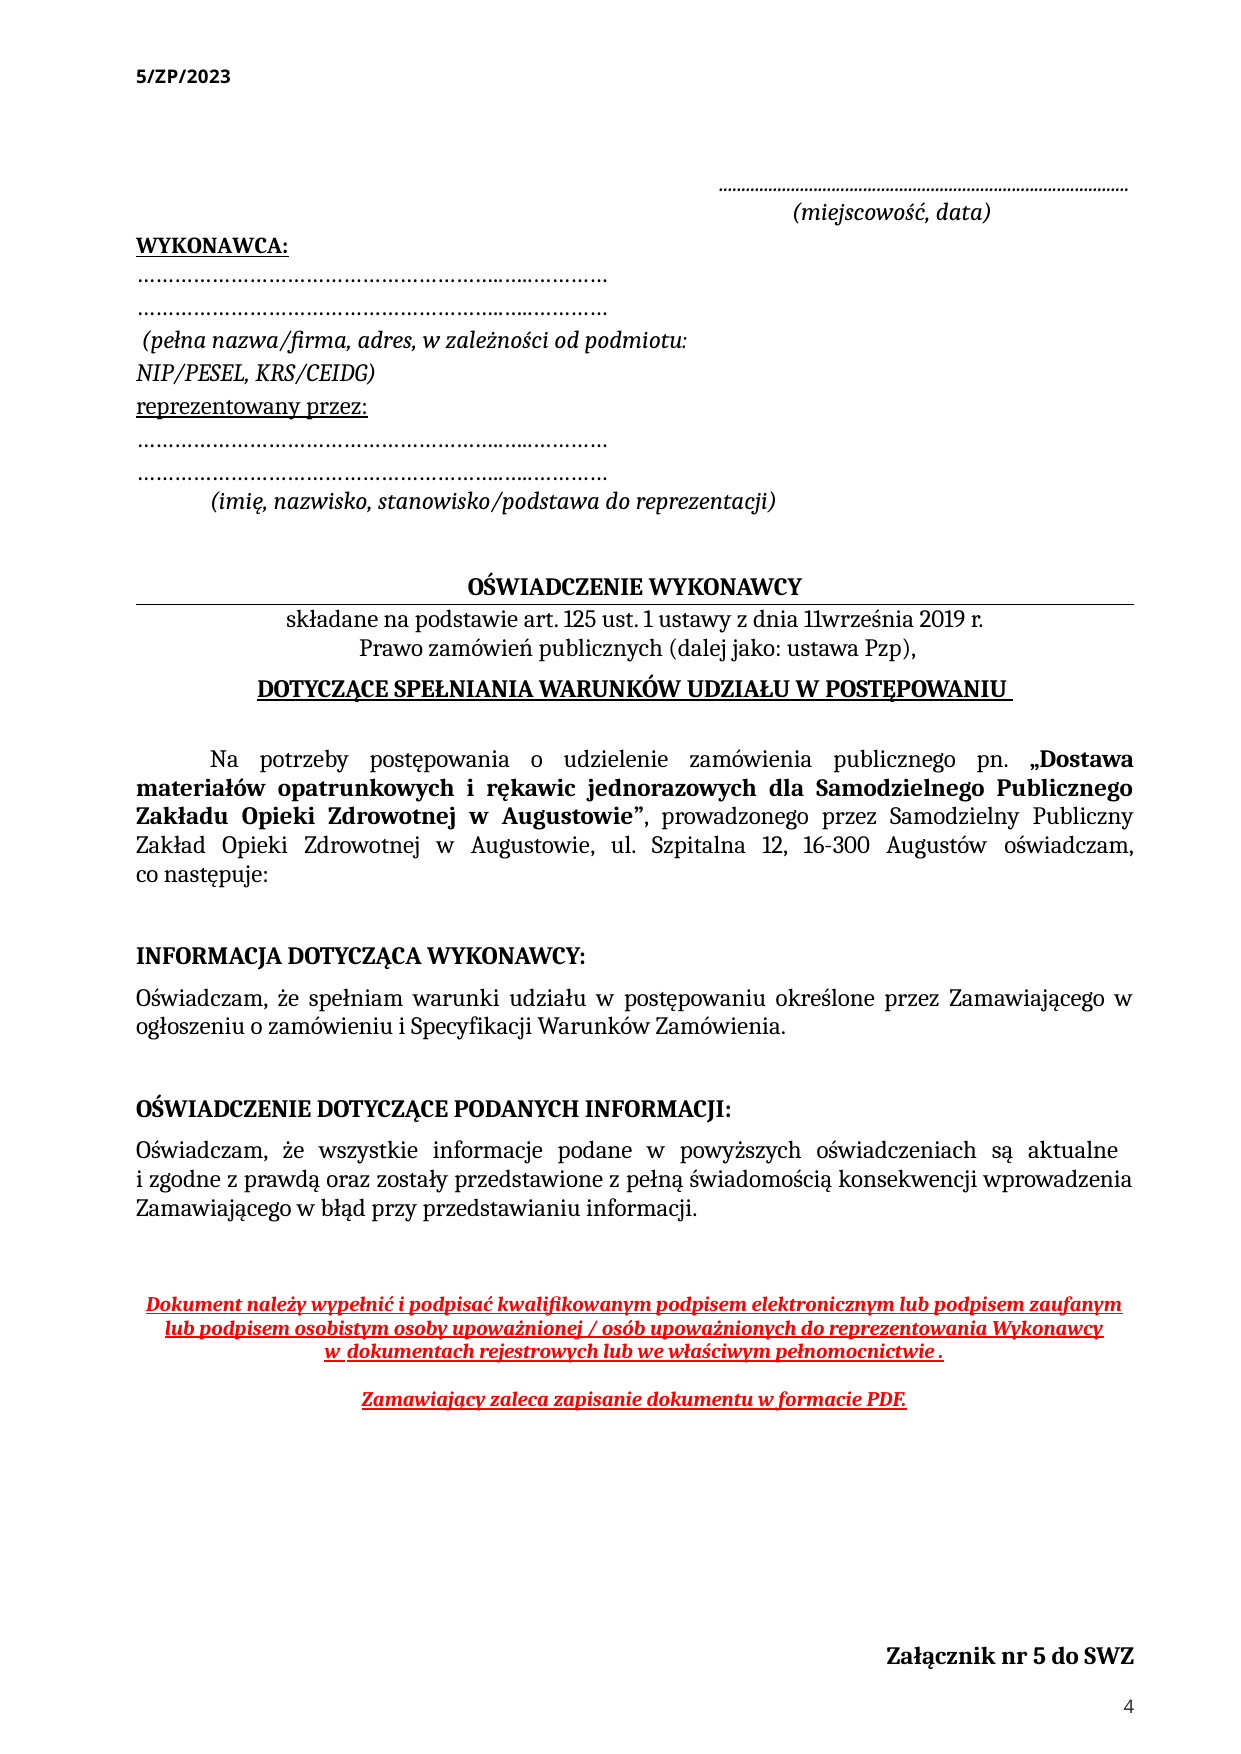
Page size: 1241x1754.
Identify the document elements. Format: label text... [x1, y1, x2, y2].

text (pełna nazwa/firma, adres, w zależności od podmiotu: NIP/PESEL, KRS/CEIDG) [136, 326, 691, 387]
text …………………………………………………..…..………… [136, 293, 692, 321]
text Oświadczam, że wszystkie informacje podane w powyższych oświadczeniach są aktualne i zgodne z prawdą oraz zostały przedstawione z pełną świadomością konsekwencji wprowadzenia Zamawiającego w błąd przy przedstawianiu informacji. [136, 1136, 1134, 1222]
text …………………………………………………..…..………… [136, 425, 692, 453]
text Zamawiający zaleca zapisanie dokumentu w formacie PDF. [136, 1388, 1134, 1412]
text (imię, nazwisko, stanowisko/podstawa do reprezentacji) [136, 487, 1134, 515]
text reprezentowany przez: [136, 392, 1134, 421]
text Załącznik nr 5 do SWZ [136, 1642, 1134, 1671]
text OŚWIADCZENIE WYKONAWCY [136, 573, 1134, 604]
text DOTYCZĄCE SPEŁNIANIA WARUNKÓW UDZIAŁU W POSTĘPOWANIU [136, 675, 1134, 732]
text WYKONAWCA: [136, 231, 1134, 260]
text Dokument należy wypełnić i podpisać kwalifikowanym podpisem elektronicznym lub podpisem zaufanym lub podpisem osobistym osoby upoważnionej / osób upoważnionych do reprezentowania Wykonawcy w dokumentach rejestrowych lub we właściwym pełnomocnictwie . [136, 1292, 1134, 1364]
text (miejscowość, data) [578, 198, 1134, 227]
text OŚWIADCZENIE DOTYCZĄCE PODANYCH INFORMACJI: [136, 1095, 1134, 1123]
text …………………………………………………..…..………… [136, 458, 692, 487]
text Oświadczam, że spełniam warunki udziału w postępowaniu określone przez Zamawiającego w ogłoszeniu o zamówieniu i Specyfikacji Warunków Zamówienia. [136, 983, 1134, 1041]
text …………………………………………………..…..………… [136, 260, 692, 288]
text składane na podstawie art. 125 ust. 1 ustawy z dnia 11września 2019 r. [136, 605, 1134, 633]
text Na potrzeby postępowania o udzielenie zamówienia publicznego pn. „Dostawa materiałów opatrunkowych i rękawic jednorazowych dla Samodzielnego Publicznego Zakładu Opieki Zdrowotnej w Augustowie”, prowadzonego przez Samodzielny Publiczny Zakład Opieki Zdrowotnej w Augustowie, ul. Szpitalna 12, 16-300 Augustów oświadczam, co następuje: [136, 745, 1134, 888]
text ........................................................................................... [136, 169, 1134, 198]
text Prawo zamówień publicznych (dalej jako: ustawa Pzp), [136, 633, 1134, 662]
text INFORMACJA DOTYCZĄCA WYKONAWCY: [136, 942, 1134, 971]
